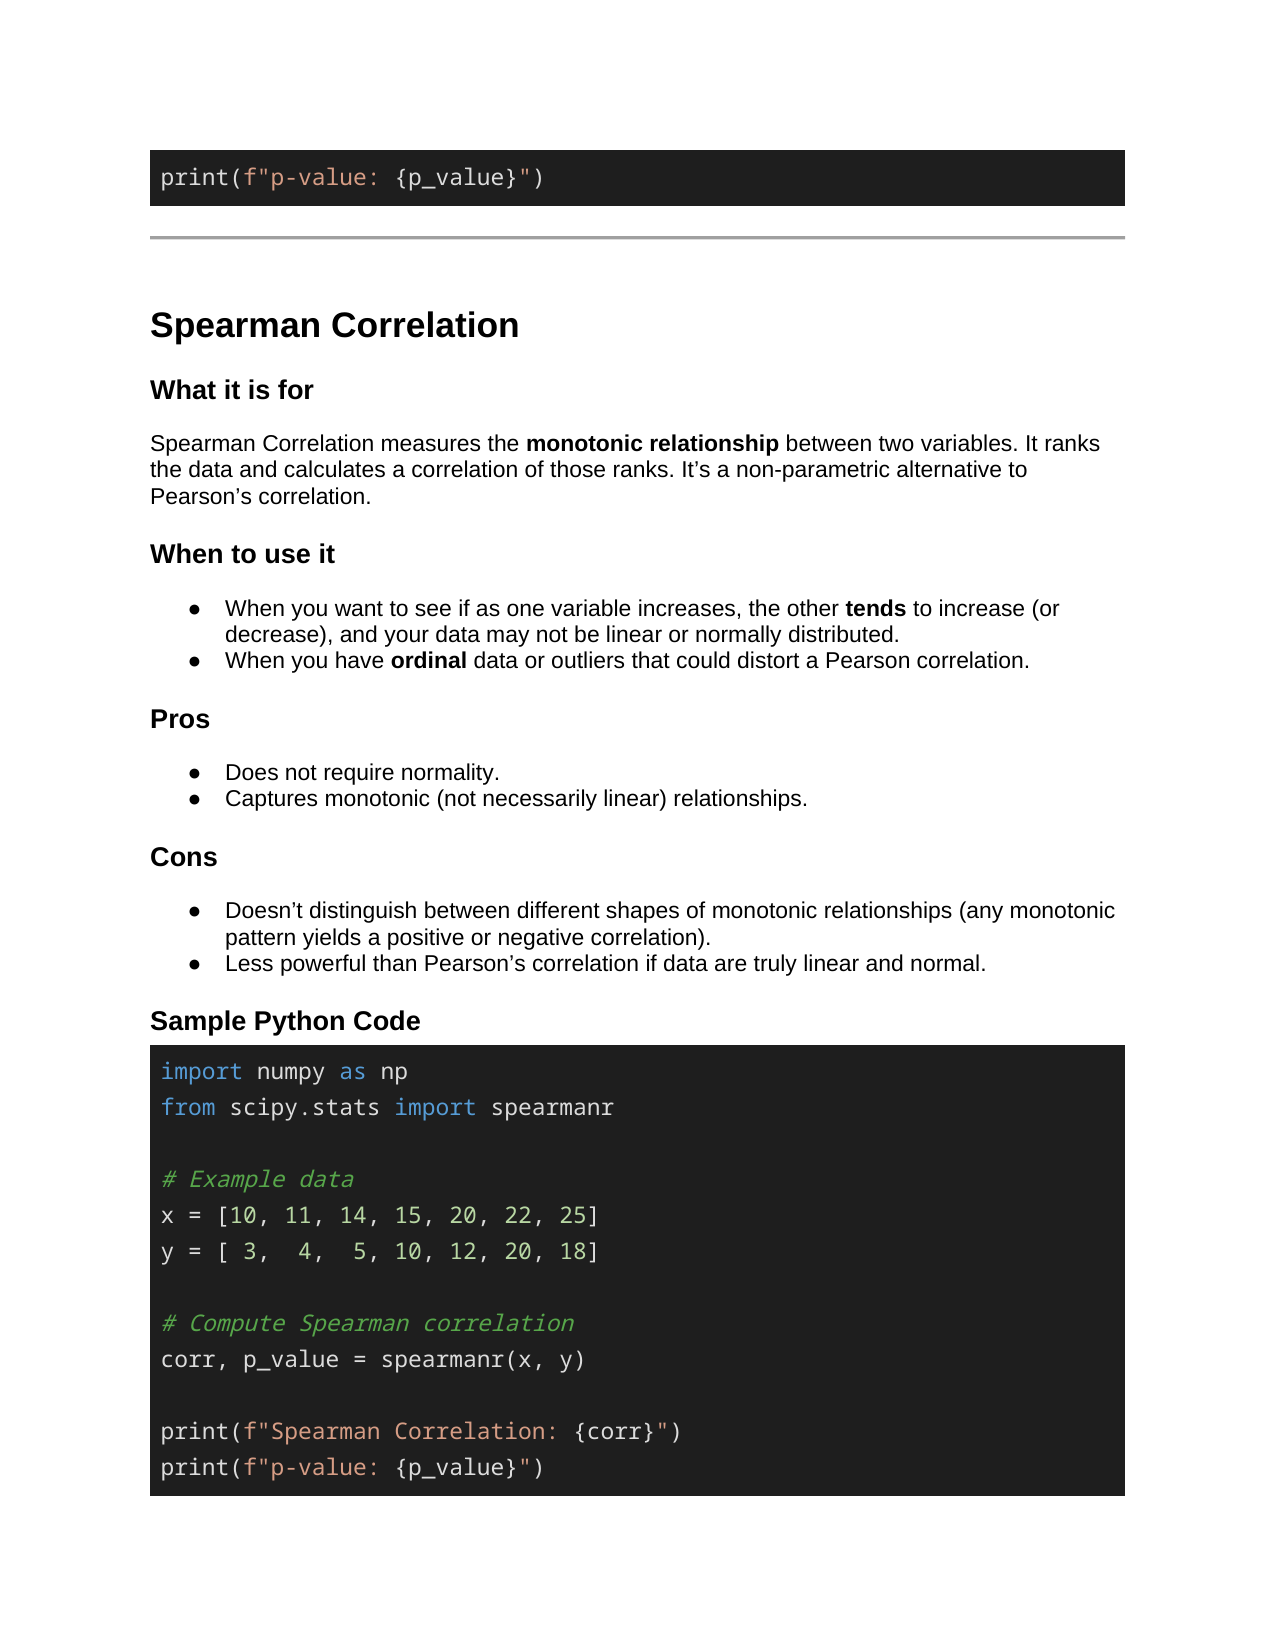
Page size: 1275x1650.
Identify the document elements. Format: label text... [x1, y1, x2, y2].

list Captures monotonic (not necessarily linear) relationships. [187, 785, 1125, 812]
list Does not require normality. [187, 759, 1125, 785]
list Doesn’t distinguish between different shapes of monotonic relationships (any monotonic pattern yields a positive or negative correlation). [187, 897, 1125, 950]
text Spearman Correlation measures the monotonic relationship between two variables. It ranks the data and calculates a correlation of those ranks. It’s a non-parametric alternative to Pearson’s correlation. [150, 430, 1125, 509]
subtitle Cons [150, 841, 1125, 872]
subtitle When to use it [150, 538, 1125, 569]
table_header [150, 150, 1125, 206]
list Less powerful than Pearson’s correlation if data are truly linear and normal. [187, 950, 1125, 976]
subtitle Pros [150, 703, 1125, 734]
subtitle Spearman Correlation [150, 304, 1125, 344]
subtitle Sample Python Code [150, 1005, 1125, 1037]
list When you have ordinal data or outliers that could distort a Pearson correlation. [187, 647, 1125, 673]
subtitle What it is for [150, 374, 1125, 405]
table_header import numpy as np from scipy.stats import spearmanr # Example data x = [10, 11, 14, 15, 20, 22, 25] y = [ 3, 4, 5, 10, 12, 20, 18] # Compute Spearman correlation corr, p_value = spearmanr(x, y) print(f"Spearman Correlation: {corr}") print(f"p-value: {p_value}") [150, 1045, 1125, 1496]
list When you want to see if as one variable increases, the other tends to increase (or decrease), and your data may not be linear or normally distributed. [187, 594, 1125, 647]
